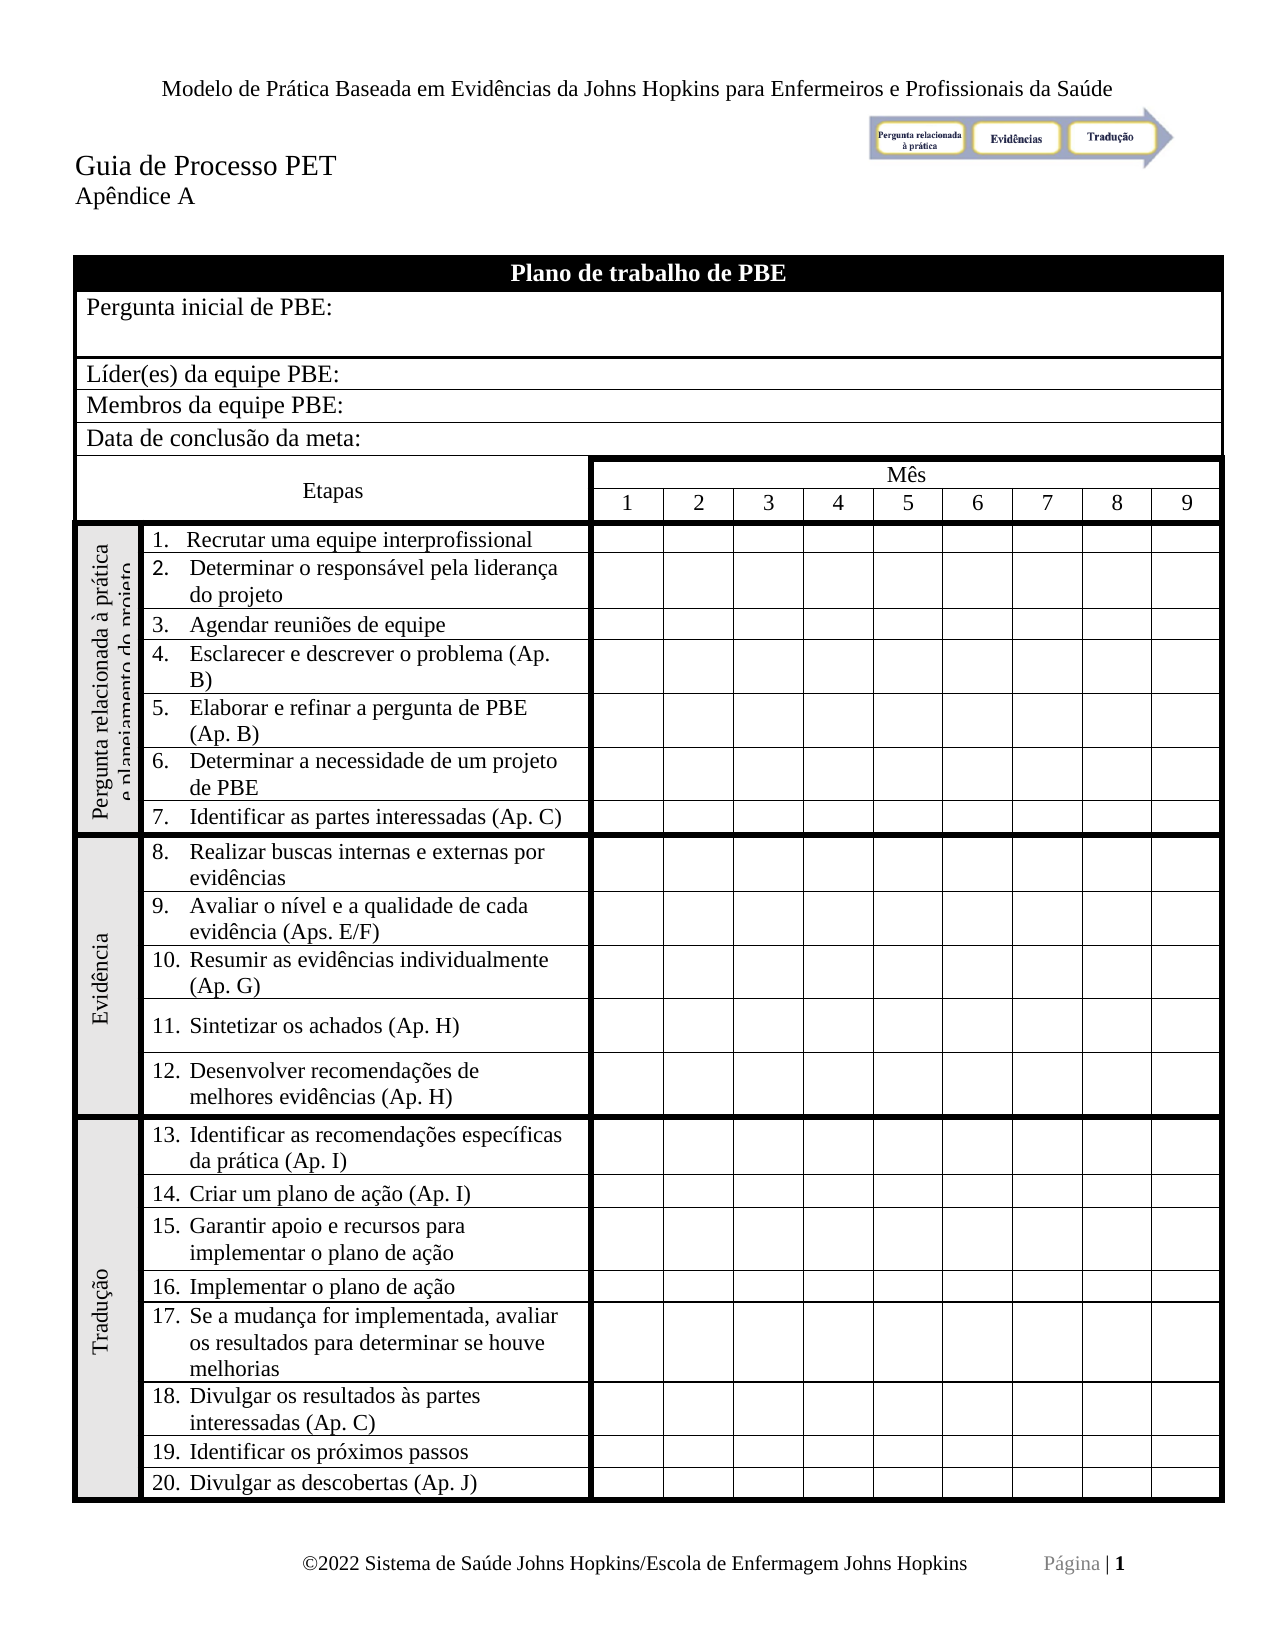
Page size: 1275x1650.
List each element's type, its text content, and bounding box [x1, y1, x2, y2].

table_cell [664, 999, 733, 1052]
table_cell Criar um plano de ação (Ap. I) [144, 1175, 588, 1207]
table_cell 6 [943, 489, 1012, 519]
table_cell [1013, 640, 1082, 693]
table_cell [804, 1271, 873, 1301]
table_cell Tradução [78, 1120, 138, 1497]
table_cell [664, 640, 733, 693]
table_cell [874, 1436, 942, 1467]
table_cell [1013, 553, 1082, 607]
table_cell 8 [1083, 489, 1151, 519]
table_cell [664, 1208, 733, 1270]
table_cell [1083, 946, 1151, 998]
table_cell [1083, 838, 1151, 891]
table_cell [664, 1303, 733, 1381]
table_cell Identificar as partes interessadas (Ap. C) [144, 801, 588, 832]
table_cell Sintetizar os achados (Ap. H) [144, 999, 588, 1052]
table_cell [874, 526, 942, 552]
table_cell [943, 609, 1012, 639]
table_cell [804, 553, 873, 607]
table_cell Agendar reuniões de equipe [144, 609, 588, 639]
table_cell [943, 1120, 1012, 1174]
table_cell [1083, 1175, 1151, 1207]
table_cell [1013, 1120, 1082, 1174]
table_cell 1 [594, 489, 663, 519]
table_cell [664, 892, 733, 944]
table_cell [1152, 1468, 1219, 1497]
table_cell [874, 1271, 942, 1301]
table_cell [804, 801, 873, 832]
table_cell [664, 1383, 733, 1435]
table_cell [804, 694, 873, 747]
table_cell [1152, 1208, 1219, 1270]
table_cell [594, 946, 663, 998]
table_cell Pergunta inicial de PBE: [77, 292, 1221, 356]
table_cell [874, 1468, 942, 1497]
table_cell [943, 1208, 1012, 1270]
table_cell [874, 838, 942, 891]
table_cell Divulgar as descobertas (Ap. J) [144, 1468, 588, 1497]
table_cell [1083, 801, 1151, 832]
table_cell [594, 1436, 663, 1467]
table_cell [594, 801, 663, 832]
table_cell [804, 1468, 873, 1497]
table_cell [874, 1383, 942, 1435]
table_cell [1013, 526, 1082, 552]
table_cell [664, 1053, 733, 1114]
table_cell [594, 1120, 663, 1174]
table_cell [874, 892, 942, 944]
table_cell [943, 694, 1012, 747]
table_cell [874, 694, 942, 747]
table_cell [1152, 748, 1219, 800]
table_cell [734, 694, 803, 747]
table_cell [1013, 748, 1082, 800]
table_cell [734, 1303, 803, 1381]
table_cell [734, 1383, 803, 1435]
table_cell [734, 892, 803, 944]
table_cell [594, 553, 663, 607]
table_cell [664, 609, 733, 639]
table_cell [734, 1208, 803, 1270]
table_cell [804, 892, 873, 944]
table_cell [943, 553, 1012, 607]
table_cell [804, 1053, 873, 1114]
table_cell Realizar buscas internas e externas por evidências [144, 838, 588, 891]
table_cell [804, 609, 873, 639]
table_cell [1013, 801, 1082, 832]
table_cell [804, 1208, 873, 1270]
table_cell [664, 946, 733, 998]
table_cell [874, 999, 942, 1052]
table_cell Garantir apoio e recursos para implementar o plano de ação [144, 1208, 588, 1270]
table_cell [1083, 1383, 1151, 1435]
table_cell [734, 999, 803, 1052]
table_cell [664, 1175, 733, 1207]
table_cell [874, 609, 942, 639]
table_cell [1152, 1271, 1219, 1301]
table_cell [874, 1175, 942, 1207]
table_cell 3 [734, 489, 803, 519]
table_cell Membros da equipe PBE: [77, 390, 1221, 422]
table_cell [943, 526, 1012, 552]
table_cell [594, 1208, 663, 1270]
table_cell Se a mudança for implementada, avaliar os resultados para determinar se houve melhorias [144, 1303, 588, 1381]
table_cell [1152, 1383, 1219, 1435]
table_cell 4 [804, 489, 873, 519]
table_cell [943, 838, 1012, 891]
table_cell [943, 892, 1012, 944]
table_cell [874, 1053, 942, 1114]
table_cell Data de conclusão da meta: [77, 423, 1221, 455]
table_cell [1013, 694, 1082, 747]
table_cell [1083, 526, 1151, 552]
table_cell [804, 1120, 873, 1174]
table_cell [804, 838, 873, 891]
table_cell [804, 1436, 873, 1467]
table_cell [1013, 1436, 1082, 1467]
table_cell [804, 748, 873, 800]
table_cell [664, 801, 733, 832]
table_cell [1083, 1303, 1151, 1381]
table_cell Elaborar e refinar a pergunta de PBE (Ap. B) [144, 694, 588, 747]
table_cell [734, 1053, 803, 1114]
table_cell [943, 1468, 1012, 1497]
table_cell [874, 1303, 942, 1381]
table_cell [1083, 748, 1151, 800]
table_cell [943, 1436, 1012, 1467]
table_cell [1152, 838, 1219, 891]
table_cell [943, 1303, 1012, 1381]
table_cell [804, 1175, 873, 1207]
table_header Plano de trabalho de PBE [77, 258, 1221, 289]
table_cell [1013, 609, 1082, 639]
table_cell [1083, 609, 1151, 639]
table_cell [734, 1175, 803, 1207]
table_cell [1083, 892, 1151, 944]
table_cell Esclarecer e descrever o problema (Ap. B) [144, 640, 588, 693]
table_cell [734, 1436, 803, 1467]
table_cell [804, 526, 873, 552]
table_cell [874, 946, 942, 998]
table_cell [664, 1468, 733, 1497]
table_cell [943, 999, 1012, 1052]
table_cell [804, 1303, 873, 1381]
table_cell [804, 1383, 873, 1435]
table_cell [1013, 1053, 1082, 1114]
table_cell [664, 838, 733, 891]
table_cell [734, 1271, 803, 1301]
table_cell Determinar a necessidade de um projeto de PBE [144, 748, 588, 800]
table_cell [734, 946, 803, 998]
table_cell [594, 609, 663, 639]
table_cell [943, 1383, 1012, 1435]
table_cell [734, 801, 803, 832]
table_cell [594, 640, 663, 693]
table_cell [1152, 553, 1219, 607]
table_cell [1013, 999, 1082, 1052]
table_cell [594, 892, 663, 944]
table_cell [1152, 1120, 1219, 1174]
table_cell [1083, 553, 1151, 607]
table_cell [594, 1383, 663, 1435]
table_cell Recrutar uma equipe interprofissional [144, 526, 588, 552]
table_cell [804, 640, 873, 693]
table_cell [594, 526, 663, 552]
table_cell [594, 999, 663, 1052]
table_cell [594, 1053, 663, 1114]
table_cell [874, 640, 942, 693]
table_cell [664, 526, 733, 552]
table_cell [1152, 640, 1219, 693]
table_cell Avaliar o nível e a qualidade de cada evidência (Aps. E/F) [144, 892, 588, 944]
table_cell [594, 1175, 663, 1207]
table_cell [1013, 838, 1082, 891]
table_cell [594, 1271, 663, 1301]
table_cell [1013, 892, 1082, 944]
table_cell Determinar o responsável pela liderança do projeto [144, 553, 588, 607]
table_cell [1013, 1303, 1082, 1381]
table_cell [1083, 640, 1151, 693]
table_cell [664, 1436, 733, 1467]
table_cell [943, 1271, 1012, 1301]
picture [854, 101, 1184, 176]
table_cell Etapas [77, 456, 588, 519]
table_cell [594, 748, 663, 800]
table_cell [734, 526, 803, 552]
table_cell [943, 1053, 1012, 1114]
table_cell [1152, 1175, 1219, 1207]
table_cell [1152, 946, 1219, 998]
table_cell [664, 1271, 733, 1301]
table_cell [734, 609, 803, 639]
table_cell [664, 553, 733, 607]
table_cell [594, 1303, 663, 1381]
table_cell [874, 748, 942, 800]
table_cell [1083, 694, 1151, 747]
table_cell [1152, 526, 1219, 552]
table_cell 5 [874, 489, 942, 519]
table_cell [943, 640, 1012, 693]
table_cell [734, 1468, 803, 1497]
table_cell [1152, 1303, 1219, 1381]
table_cell [664, 1120, 733, 1174]
table_cell [734, 1120, 803, 1174]
table_cell [734, 640, 803, 693]
table_cell [1152, 999, 1219, 1052]
table_cell [594, 1468, 663, 1497]
table_cell [1083, 1120, 1151, 1174]
table_cell [1152, 694, 1219, 747]
table_cell Identificar as recomendações específicas da prática (Ap. I) [144, 1120, 588, 1174]
table_cell [1013, 1468, 1082, 1497]
table_cell [1083, 1271, 1151, 1301]
table_cell [1013, 1383, 1082, 1435]
table_cell Evidência [78, 838, 138, 1114]
table_cell [664, 694, 733, 747]
table_cell Mês [594, 462, 1219, 488]
table_cell [943, 748, 1012, 800]
table_cell Pergunta relacionada à prática e planejamento do projeto [78, 526, 138, 832]
table_cell [1013, 1208, 1082, 1270]
table_cell [734, 553, 803, 607]
table_cell [734, 838, 803, 891]
table_cell [1013, 946, 1082, 998]
table_cell [874, 801, 942, 832]
table_cell [874, 553, 942, 607]
table_cell [594, 694, 663, 747]
table_cell Implementar o plano de ação [144, 1271, 588, 1301]
table_cell [1152, 892, 1219, 944]
table_cell [874, 1208, 942, 1270]
table_cell [1152, 801, 1219, 832]
table_cell [1083, 1468, 1151, 1497]
table_cell [1083, 1208, 1151, 1270]
table_cell [804, 946, 873, 998]
table_cell [1152, 1436, 1219, 1467]
table_cell 2 [664, 489, 733, 519]
table_cell [943, 946, 1012, 998]
table_cell [874, 1120, 942, 1174]
table_cell [1083, 1053, 1151, 1114]
table_cell [1013, 1271, 1082, 1301]
table_cell [943, 801, 1012, 832]
table_cell 7 [1013, 489, 1082, 519]
table_cell [1152, 1053, 1219, 1114]
table_cell [1083, 999, 1151, 1052]
table_cell [804, 999, 873, 1052]
table_cell [943, 1175, 1012, 1207]
table_cell Resumir as evidências individualmente (Ap. G) [144, 946, 588, 998]
table_cell Desenvolver recomendações de melhores evidências (Ap. H) [144, 1053, 588, 1114]
table_cell [664, 748, 733, 800]
table_cell [734, 748, 803, 800]
table_cell [1013, 1175, 1082, 1207]
table_cell 9 [1152, 489, 1219, 519]
table_cell [594, 838, 663, 891]
table_cell Líder(es) da equipe PBE: [77, 359, 1221, 389]
table_cell Identificar os próximos passos [144, 1436, 588, 1467]
table_cell [1083, 1436, 1151, 1467]
table_cell Divulgar os resultados às partes interessadas (Ap. C) [144, 1383, 588, 1435]
table_cell [1152, 609, 1219, 639]
